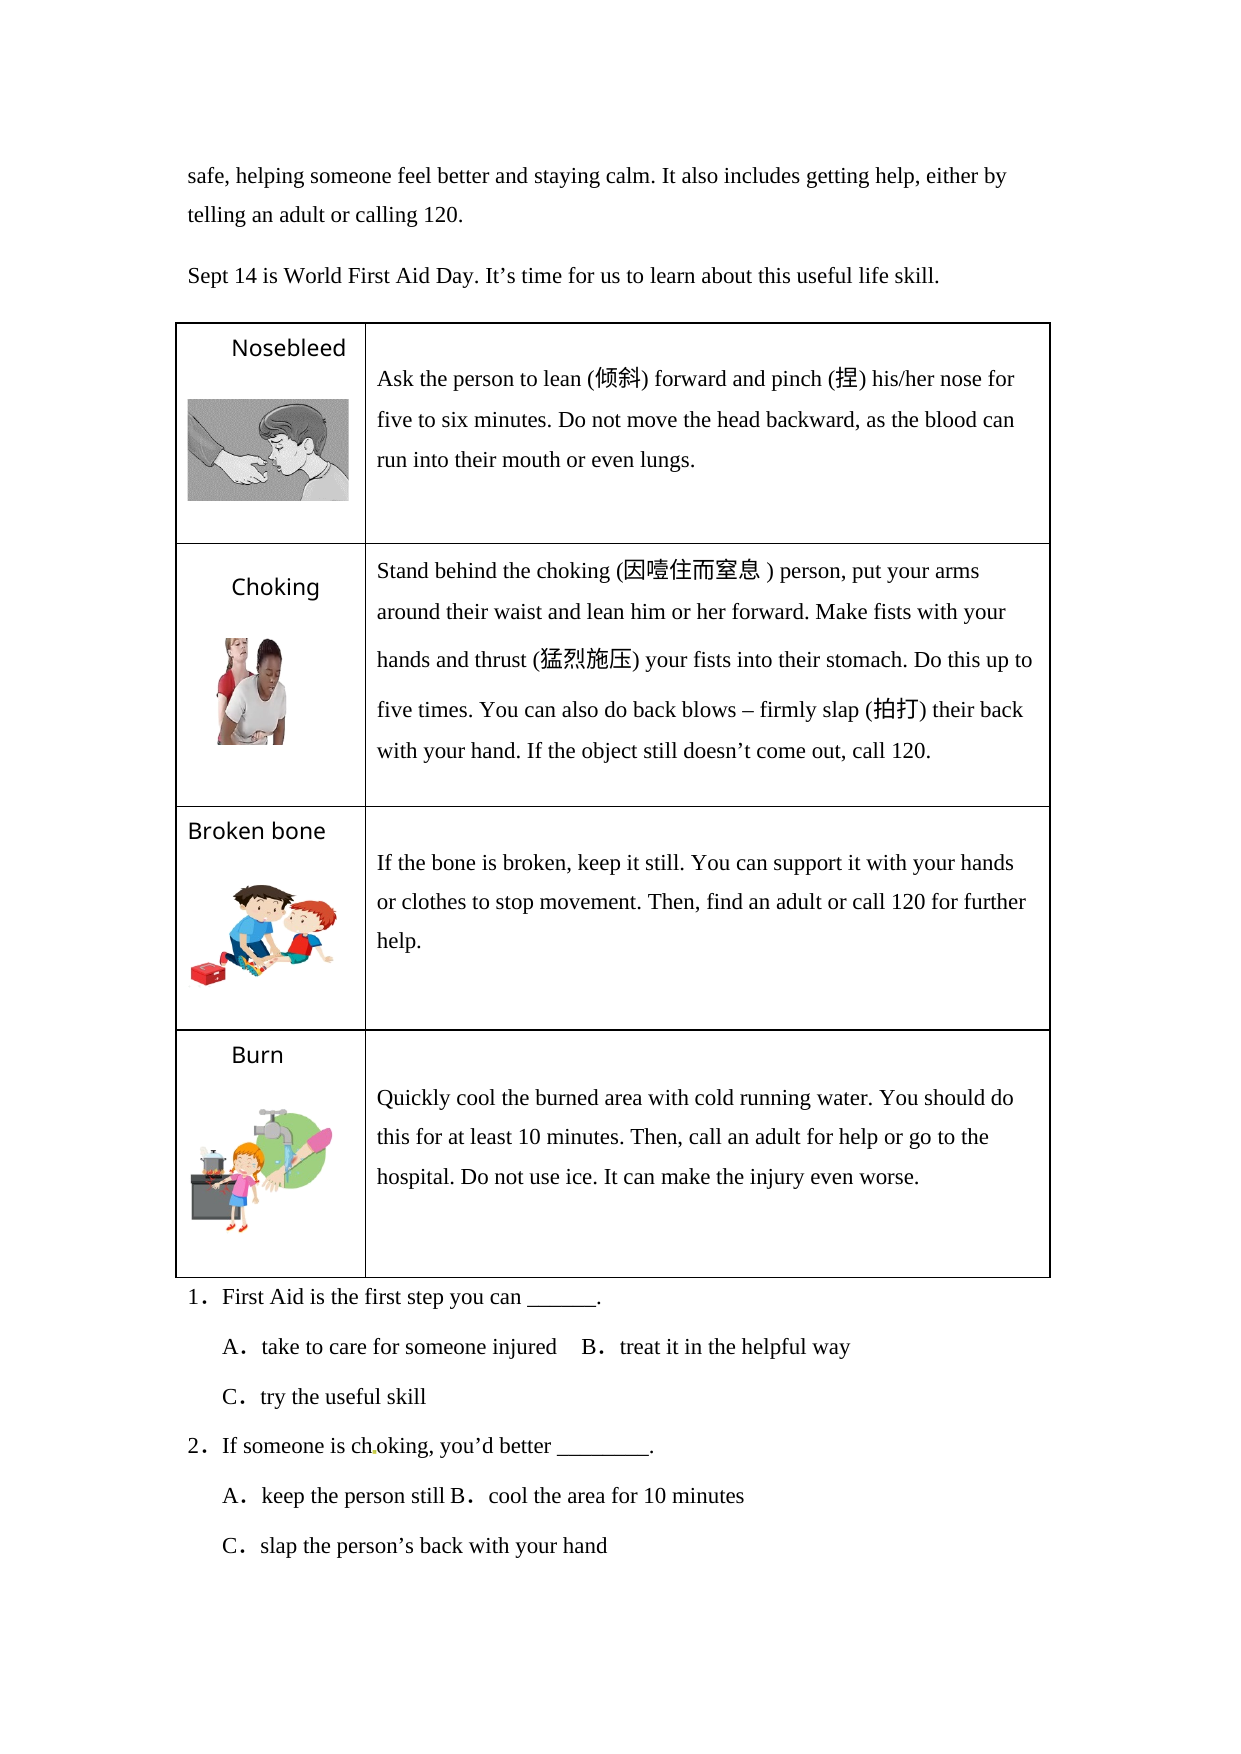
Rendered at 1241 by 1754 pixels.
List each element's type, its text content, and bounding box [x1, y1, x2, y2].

text C．try the useful skill [187, 1378, 1053, 1411]
picture [187, 399, 349, 501]
picture [187, 638, 328, 745]
table_header Ask the person to lean (倾斜) forward and pinch (捏) his/her nose for five to six minutes. Do not move the head backward, as the blood can run into their mouth or even lungs. [366, 324, 1049, 543]
text A．take to care for someone injured B．treat it in the helpful way [187, 1328, 1053, 1361]
table_header Nosebleed [177, 324, 365, 543]
text Sept 14 is World First Aid Day. It’s time for us to learn about this useful life skill. [187, 262, 1053, 288]
table_cell Stand behind the choking (因噎住而窒息 ) person, put your arms around their waist and lean him or her forward. Make fists with your hands and thrust (猛烈施压) your fists into their stomach. Do this up to five times. You can also do back blows – firmly slap (拍打) their back with your hand. If the object still doesn’t come out, call 120. [366, 544, 1049, 806]
table_cell Choking [177, 544, 365, 806]
picture [187, 882, 340, 988]
table_cell Burn [177, 1031, 365, 1276]
table_cell If the bone is broken, keep it still. You can support it with your hands or clothes to stop movement. Then, find an adult or call 120 for further help. [366, 807, 1049, 1029]
text 1．First Aid is the first step you can ______. [187, 1278, 1053, 1311]
table_cell Quickly cool the burned area with cold running water. You should do this for at least 10 minutes. Then, call an adult for help or go to the hospital. Do not use ice. It can make the injury even worse. [366, 1031, 1049, 1276]
text A．keep the person still B．cool the area for 10 minutes [187, 1477, 1053, 1510]
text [187, 162, 1053, 228]
text 2．If someone is choking, you’d better ________. [187, 1427, 1053, 1461]
picture [187, 1106, 334, 1235]
table_cell Broken bone [177, 807, 365, 1029]
text C．slap the person’s back with your hand [187, 1527, 1053, 1560]
